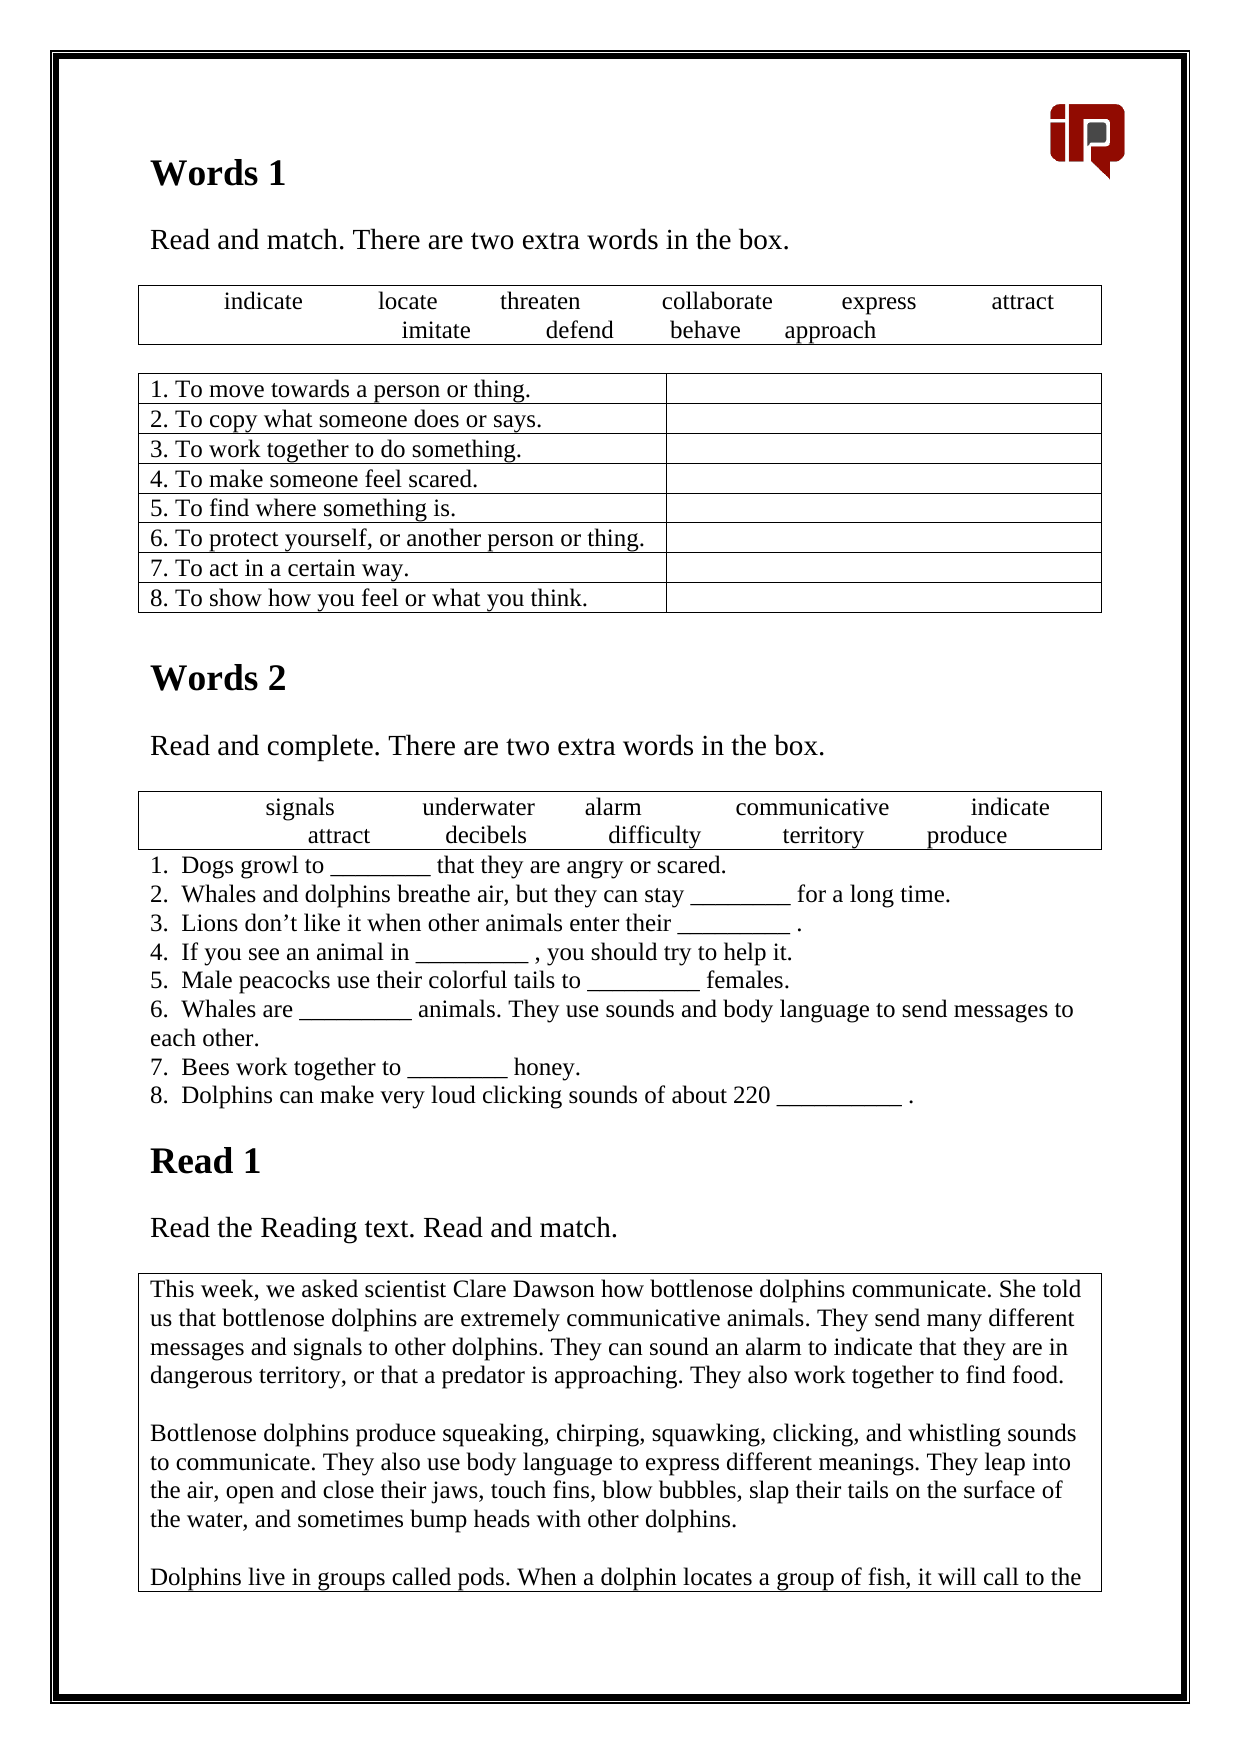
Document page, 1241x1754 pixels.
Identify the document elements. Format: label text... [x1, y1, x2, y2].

table_cell [667, 434, 1101, 463]
table_cell 5. To find where something is. [139, 494, 666, 522]
table_header signals underwater alarm communicative indicate attract decibels difficulty territory produce [139, 792, 1101, 849]
table_cell 4. To make someone feel scared. [139, 464, 666, 492]
text 3. Lions don’t like it when other animals enter their _________ . [150, 908, 1090, 937]
text Read the Reading text. Read and match. [150, 1211, 1090, 1244]
text 4. If you see an animal in _________ , you should try to help it. [150, 937, 1090, 965]
table_cell [667, 464, 1101, 492]
table_cell 2. To copy what someone does or says. [139, 404, 666, 433]
table_cell 8. To show how you feel or what you think. [139, 583, 666, 612]
text Read 1 [150, 1138, 1090, 1181]
table_cell 7. To act in a certain way. [139, 553, 666, 582]
picture [1029, 91, 1140, 195]
table_cell 3. To work together to do something. [139, 434, 666, 463]
text Read and match. There are two extra words in the box. [150, 222, 1090, 256]
text 7. Bees work together to ________ honey. [150, 1052, 1090, 1080]
text 5. Male peacocks use their colorful tails to _________ females. [150, 965, 1090, 994]
table_header indicate locate threaten collaborate express attract imitate defend behave approach [139, 286, 1101, 343]
text Read and complete. There are two extra words in the box. [150, 728, 1090, 762]
text Words 2 [150, 656, 1090, 699]
table_cell [667, 404, 1101, 433]
table_header 1. To move towards a person or thing. [139, 374, 666, 403]
table_cell 6. To protect yourself, or another person or thing. [139, 523, 666, 552]
table_cell [667, 553, 1101, 582]
table_cell [667, 523, 1101, 552]
text 8. Dolphins can make very loud clicking sounds of about 220 __________ . [150, 1080, 1090, 1109]
table_header [667, 374, 1101, 403]
text 1. Dogs growl to ________ that they are angry or scared. [150, 850, 1090, 879]
table_cell [667, 583, 1101, 612]
text Words 1 [150, 150, 1029, 193]
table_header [139, 1274, 1101, 1591]
text 6. Whales are _________ animals. They use sounds and body language to send messages to each other. [150, 994, 1090, 1052]
text 2. Whales and dolphins breathe air, but they can stay ________ for a long time. [150, 879, 1090, 908]
table_cell [667, 494, 1101, 522]
